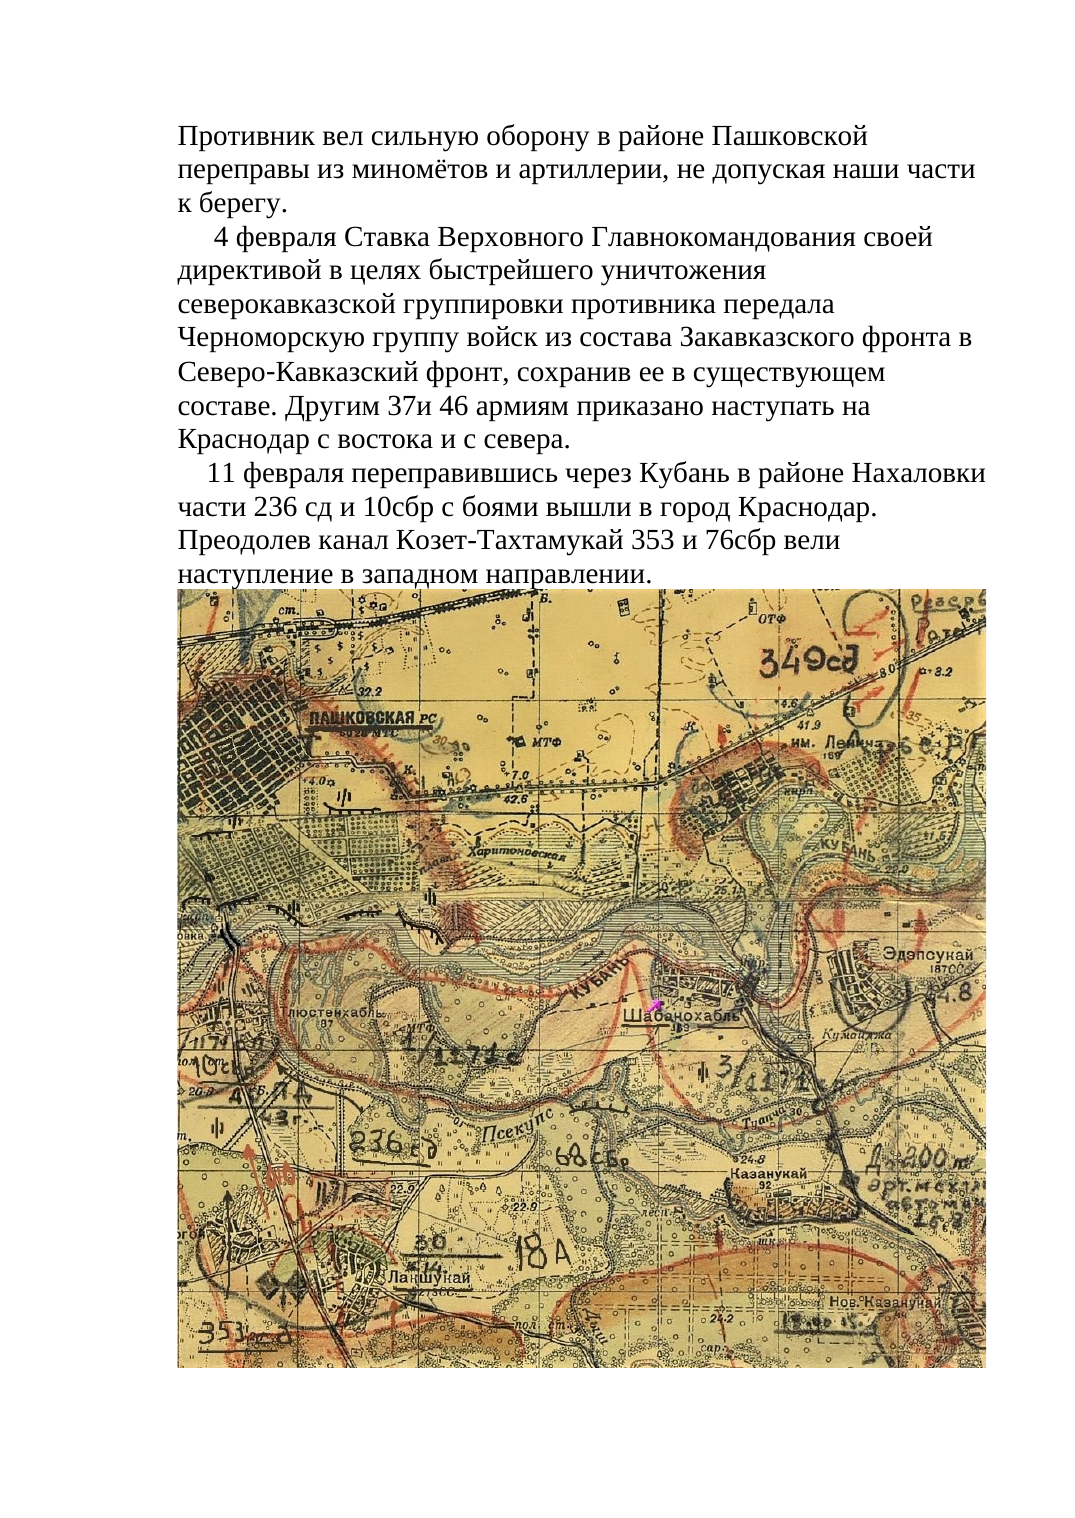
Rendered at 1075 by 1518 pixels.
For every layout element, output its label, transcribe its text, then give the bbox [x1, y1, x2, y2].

text 11 февраля переправившись через Кубань в районе Нахаловки части 236 сд и 10сбр с боями вышли в город Краснодар. Преодолев канал Козет-Тахтамукай 353 и 76сбр вели наступление в западном направлении. [177, 455, 986, 589]
text 4 февраля Ставка Верховного Главнокомандования своей [177, 219, 986, 252]
text Противник вел сильную оборону в районе Пашковской переправы из миномётов и артиллерии, не допуская наши части к берегу. [177, 118, 986, 219]
picture [177, 589, 987, 1368]
text директивой в целях быстрейшего уничтожения северокавказской группировки противника передала Черноморскую группу войск из состава Закавказского фронта в Северо‑Кавказский фронт, сохранив ее в существующем составе. Другим 37и 46 армиям приказано наступать на Краснодар с востока и с севера. [177, 252, 986, 455]
